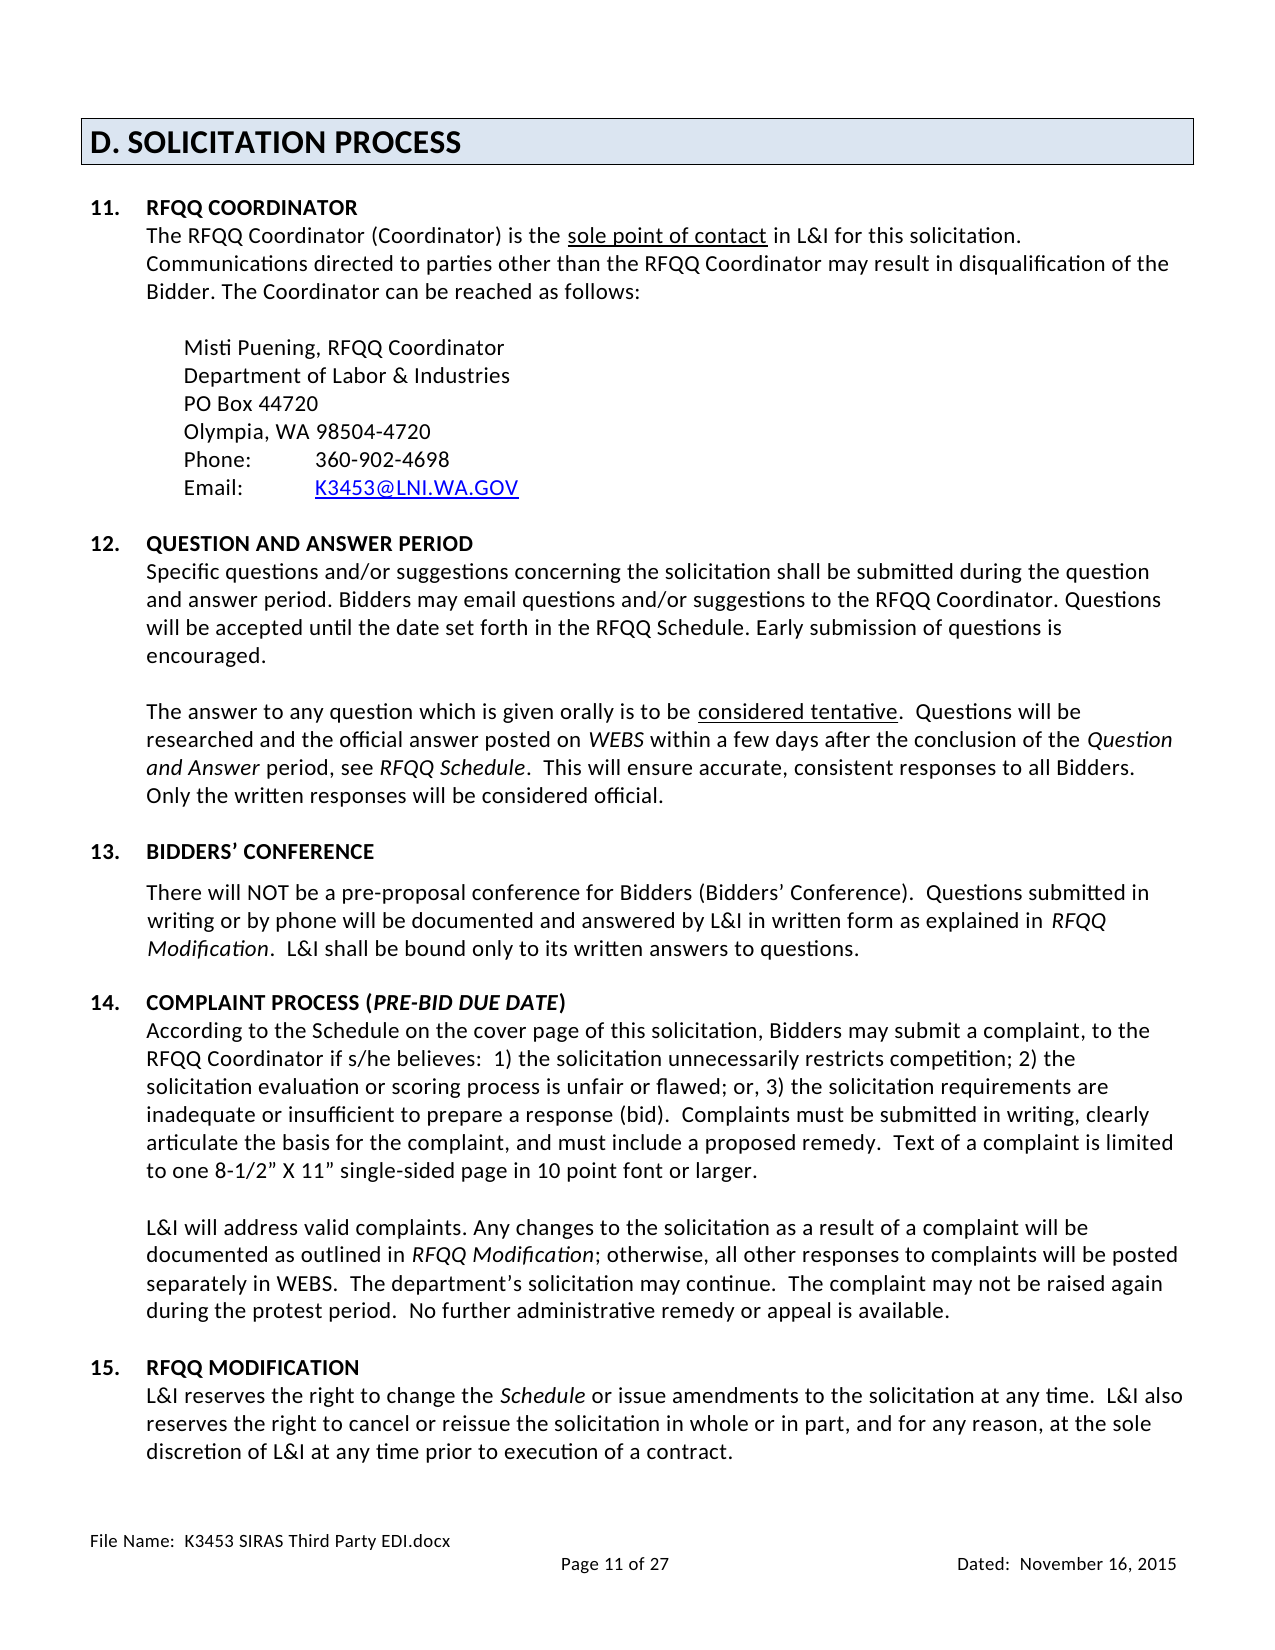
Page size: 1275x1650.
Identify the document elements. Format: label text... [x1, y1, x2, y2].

text Specific questions and/or suggestions concerning the solicitation shall be submitted during the question and answer period. Bidders may email questions and/or suggestions to the RFQQ Coordinator. Questions will be accepted until the date set forth in the RFQQ Schedule. Early submission of questions is encouraged. [146, 557, 1185, 669]
subtitle RFQQ MODIFICATION [90, 1353, 1185, 1381]
text PO Box 44720 [184, 389, 1185, 417]
subtitle RFQQ COORDINATOR [90, 193, 1185, 221]
text There will NOT be a pre-proposal conference for Bidders (Bidders’ Conference). Questions submitted in writing or by phone will be documented and answered by L&I in written form as explained in RFQQ Modification. L&I shall be bound only to its written answers to questions. [146, 878, 1185, 962]
text The RFQQ Coordinator (Coordinator) is the sole point of contact in L&I for this solicitation. Communications directed to parties other than the RFQQ Coordinator may result in disqualification of the Bidder. The Coordinator can be reached as follows: [146, 221, 1185, 305]
text Email: K3453@LNI.WA.GOV [184, 473, 1185, 501]
text Phone: 360-902-4698 [184, 445, 1185, 473]
text L&I reserves the right to change the Schedule or issue amendments to the solicitation at any time. L&I also reserves the right to cancel or reissue the solicitation in whole or in part, and for any reason, at the sole discretion of L&I at any time prior to execution of a contract. [146, 1381, 1185, 1465]
text L&I will address valid complaints. Any changes to the solicitation as a result of a complaint will be documented as outlined in RFQQ Modification; otherwise, all other responses to complaints will be posted separately in WEBS. The department’s solicitation may continue. The complaint may not be raised again during the protest period. No further administrative remedy or appeal is available. [146, 1213, 1185, 1325]
text Olympia, WA 98504-4720 [184, 417, 1185, 445]
subtitle SOLICITATION PROCESS [82, 119, 1193, 164]
subtitle COMPLAINT PROCESS (PRE-BID DUE DATE) [90, 988, 1185, 1016]
subtitle QUESTION AND ANSWER PERIOD [90, 529, 1185, 557]
text According to the Schedule on the cover page of this solicitation, Bidders may submit a complaint, to the RFQQ Coordinator if s/he believes: 1) the solicitation unnecessarily restricts competition; 2) the solicitation evaluation or scoring process is unfair or flawed; or, 3) the solicitation requirements are inadequate or insufficient to prepare a response (bid). Complaints must be submitted in writing, clearly articulate the basis for the complaint, and must include a proposed remedy. Text of a complaint is limited to one 8-1/2” X 11” single-sided page in 10 point font or larger. [146, 1016, 1185, 1184]
text The answer to any question which is given orally is to be considered tentative. Questions will be researched and the official answer posted on WEBS within a few days after the conclusion of the Question and Answer period, see RFQQ Schedule. This will ensure accurate, consistent responses to all Bidders. Only the written responses will be considered official. [146, 697, 1185, 809]
text Misti Puening, RFQQ Coordinator [184, 333, 1185, 361]
text Department of Labor & Industries [184, 361, 1185, 389]
subtitle BIDDERS’ CONFERENCE [90, 837, 1185, 866]
